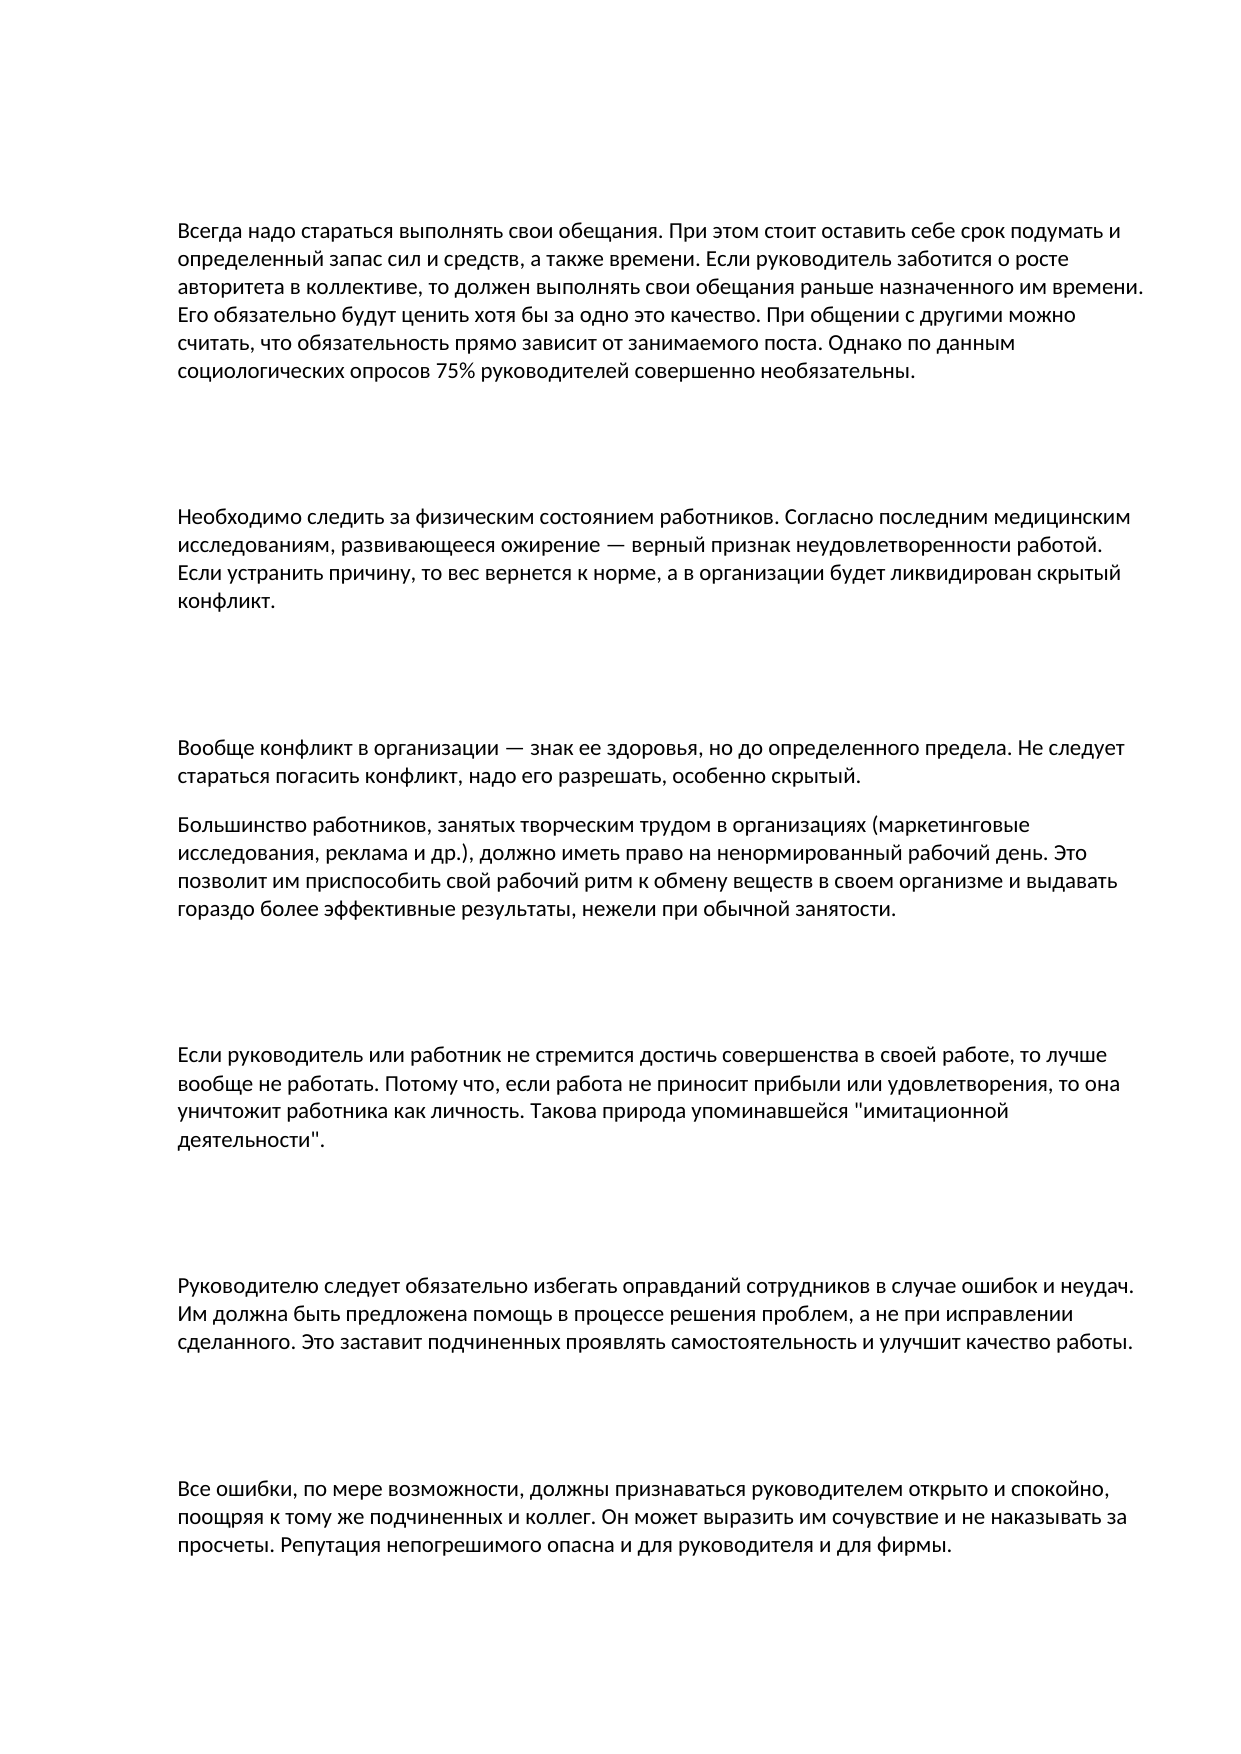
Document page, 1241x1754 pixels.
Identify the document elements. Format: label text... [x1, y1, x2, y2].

text Вообще конфликт в организации — знак ее здоровья, но до определенного предела. Не следует стараться погасить конфликт, надо его разрешать, особенно скрытый. [177, 733, 1152, 789]
text Руководителю следует обязательно избегать оправданий сотрудников в случае ошибок и неудач. Им должна быть предложена помощь в процессе решения проблем, а не при исправлении сделанного. Это заставит подчиненных проявлять самостоятельность и улучшит качество работы. [177, 1271, 1152, 1355]
text Все ошибки, по мере возможности, должны признаваться руководителем открыто и спокойно, поощряя к тому же подчиненных и коллег. Он может выразить им сочувствие и не наказывать за просчеты. Репутация непогрешимого опасна и для руководителя и для фирмы. [177, 1474, 1152, 1558]
text Большинство работников, занятых творческим трудом в организациях (маркетинговые исследования, реклама и др.), должно иметь право на ненормированный рабочий день. Это позволит им приспособить свой рабочий ритм к обмену веществ в своем организме и выдавать гораздо более эффек­тивные результаты, нежели при обычной занятости. [177, 810, 1152, 922]
text Необходимо следить за физическим состоянием работников. Согласно последним медицинским исследованиям, развивающееся ожирение — верный признак неудовлетворенности работой. Если устранить причину, то вес вернется к норме, а в организации будет ликвидирован скрытый конфликт. [177, 502, 1152, 614]
text Всегда надо стараться выполнять свои обещания. При этом стоит оставить себе срок подумать и определенный запас сил и средств, а также времени. Если руководитель заботится о росте авторитета в коллективе, то должен выполнять свои обещания раньше назначенного им времени. Его обязательно будут ценить хотя бы за одно это качество. При общении с другими можно считать, что обязательность прямо зависит от занимаемого поста. Однако по данным социологических опросов 75% руководителей совершенно необязательны. [177, 216, 1152, 384]
text Если руководитель или работник не стремится достичь совершенства в своей работе, то лучше вообще не работать. Потому что, если работа не приносит прибыли или удовлетворения, то она уничтожит работника как личность. Такова природа упоминавшейся "имитационной деятельности". [177, 1041, 1152, 1153]
